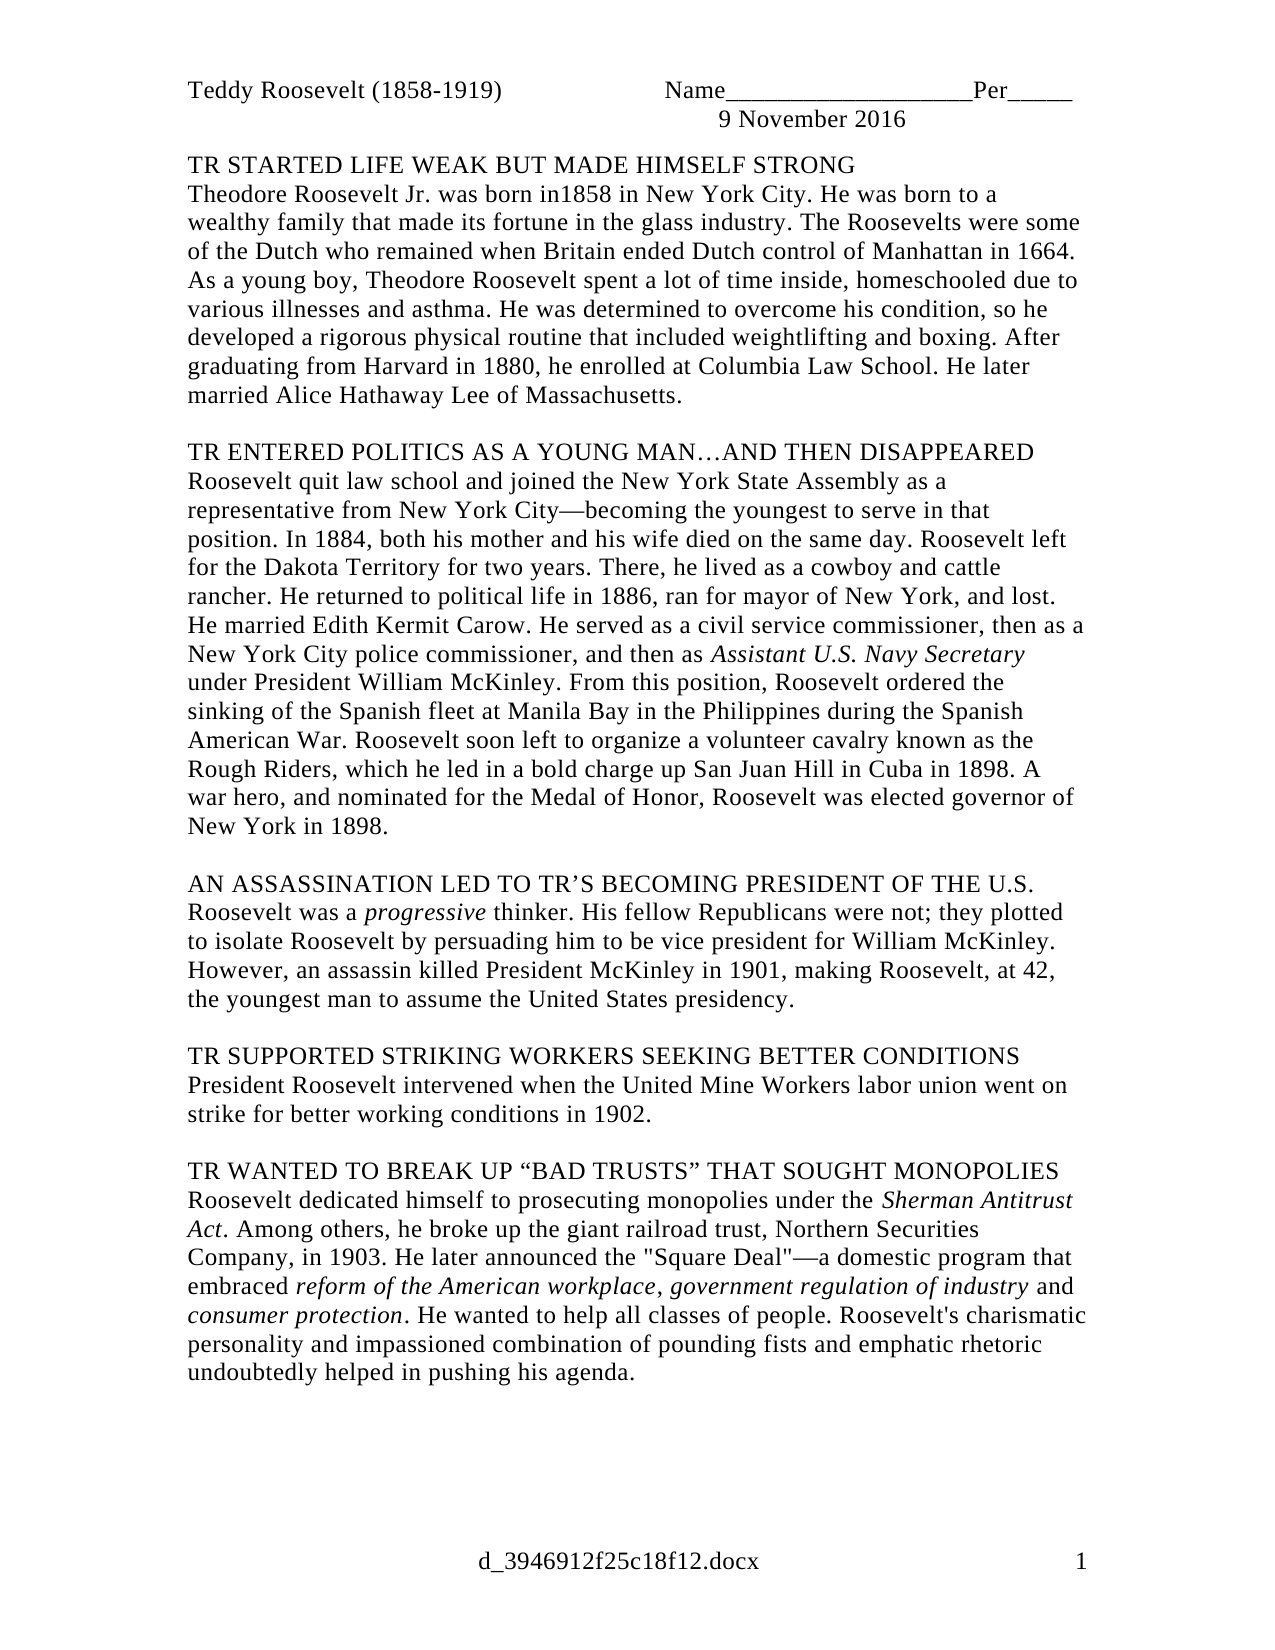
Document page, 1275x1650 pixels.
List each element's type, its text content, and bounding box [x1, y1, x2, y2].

text TR SUPPORTED STRIKING WORKERS SEEKING BETTER CONDITIONS [187, 1041, 1087, 1070]
text President Roosevelt intervened when the United Mine Workers labor union went on strike for better working conditions in 1902. [187, 1070, 1087, 1127]
text Theodore Roosevelt Jr. was born in1858 in New York City. He was born to a wealthy family that made its fortune in the glass industry. The Roosevelts were some of the Dutch who remained when Britain ended Dutch control of Manhattan in 1664. As a young boy, Theodore Roosevelt spent a lot of time inside, homeschooled due to various illnesses and asthma. He was determined to overcome his condition, so he developed a rigorous physical routine that included weightlifting and boxing. After graduating from Harvard in 1880, he enrolled at Columbia Law School. He later married Alice Hathaway Lee of Massachusetts. [187, 179, 1087, 409]
text Roosevelt quit law school and joined the New York State Assembly as a representative from New York City—becoming the youngest to serve in that position. In 1884, both his mother and his wife died on the same day. Roosevelt left for the Dakota Territory for two years. There, he lived as a cowboy and cattle rancher. He returned to political life in 1886, ran for mayor of New York, and lost. He married Edith Kermit Carow. He served as a civil service commissioner, then as a New York City police commissioner, and then as Assistant U.S. Navy Secretary under President William McKinley. From this position, Roosevelt ordered the sinking of the Spanish fleet at Manila Bay in the Philippines during the Spanish American War. Roosevelt soon left to organize a volunteer cavalry known as the Rough Riders, which he led in a bold charge up San Juan Hill in Cuba in 1898. A war hero, and nominated for the Medal of Honor, Roosevelt was elected governor of New York in 1898. [187, 466, 1087, 840]
text TR ENTERED POLITICS AS A YOUNG MAN…AND THEN DISAPPEARED [187, 437, 1087, 466]
text Roosevelt dedicated himself to prosecuting monopolies under the Sherman Antitrust Act. Among others, he broke up the giant railroad trust, Northern Securities Company, in 1903. He later announced the "Square Deal"—a domestic program that embraced reform of the American workplace, government regulation of industry and consumer protection. He wanted to help all classes of people. Roosevelt's charismatic personality and impassioned combination of pounding fists and emphatic rhetoric undoubtedly helped in pushing his agenda. [187, 1185, 1087, 1386]
text AN ASSASSINATION LED TO TR’S BECOMING PRESIDENT OF THE U.S. [187, 869, 1087, 897]
text TR STARTED LIFE WEAK BUT MADE HIMSELF STRONG [187, 150, 1087, 179]
text Roosevelt was a progressive thinker. His fellow Republicans were not; they plotted to isolate Roosevelt by persuading him to be vice president for William McKinley. However, an assassin killed President McKinley in 1901, making Roosevelt, at 42, the youngest man to assume the United States presidency. [187, 897, 1087, 1012]
text TR WANTED TO BREAK UP “BAD TRUSTS” THAT SOUGHT MONOPOLIES [187, 1156, 1087, 1185]
